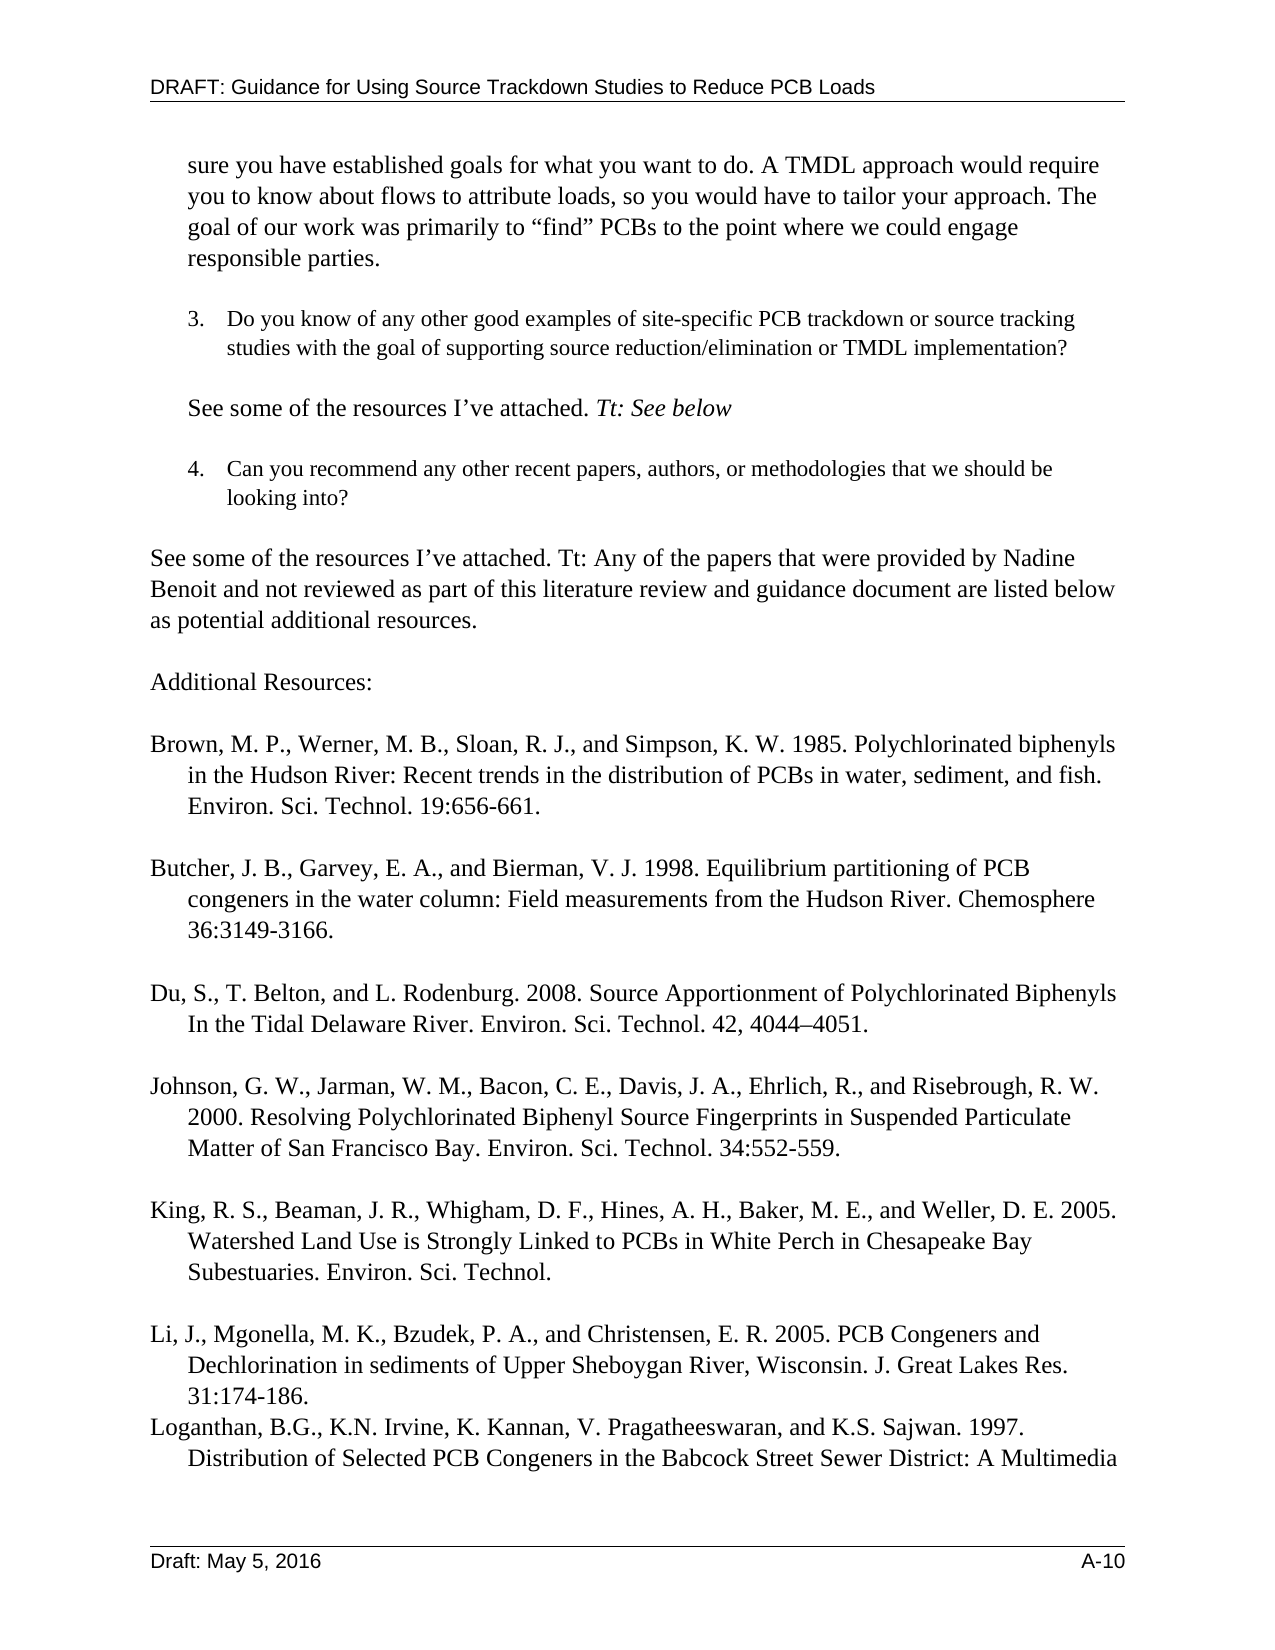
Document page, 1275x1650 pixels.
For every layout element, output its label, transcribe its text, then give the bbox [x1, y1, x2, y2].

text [187, 150, 1125, 272]
text Additional Resources: [150, 667, 1125, 696]
list Do you know of any other good examples of site-specific PCB trackdown or source tracking studies with the goal of supporting source reduction/elimination or TMDL implementation? [187, 305, 1125, 360]
text Li, J., Mgonella, M. K., Bzudek, P. A., and Christensen, E. R. 2005. PCB Congeners and Dechlorination in sediments of Upper Sheboygan River, Wisconsin. J. Great Lakes Res. 31:174-186. [150, 1319, 1125, 1410]
text King, R. S., Beaman, J. R., Whigham, D. F., Hines, A. H., Baker, M. E., and Weller, D. E. 2005. Watershed Land Use is Strongly Linked to PCBs in White Perch in Chesapeake Bay Subestuaries. Environ. Sci. Technol. [150, 1195, 1125, 1286]
list Can you recommend any other recent papers, authors, or methodologies that we should be looking into? [187, 455, 1125, 510]
text See some of the resources I’ve attached. Tt: Any of the papers that were provided by Nadine Benoit and not reviewed as part of this literature review and guidance document are listed below as potential additional resources. [150, 543, 1125, 634]
text See some of the resources I’ve attached. Tt: See below [187, 393, 1125, 422]
text Brown, M. P., Werner, M. B., Sloan, R. J., and Simpson, K. W. 1985. Polychlorinated biphenyls in the Hudson River: Recent trends in the distribution of PCBs in water, sediment, and fish. Environ. Sci. Technol. 19:656-661. [150, 729, 1125, 820]
text Butcher, J. B., Garvey, E. A., and Bierman, V. J. 1998. Equilibrium partitioning of PCB congeners in the water column: Field measurements from the Hudson River. Chemosphere 36:3149-3166. [150, 853, 1125, 944]
text Johnson, G. W., Jarman, W. M., Bacon, C. E., Davis, J. A., Ehrlich, R., and Risebrough, R. W. 2000. Resolving Polychlorinated Biphenyl Source Fingerprints in Suspended Particulate Matter of San Francisco Bay. Environ. Sci. Technol. 34:552-559. [150, 1071, 1125, 1162]
text Du, S., T. Belton, and L. Rodenburg. 2008. Source Apportionment of Polychlorinated Biphenyls In the Tidal Delaware River. Environ. Sci. Technol. 42, 4044–4051. [150, 978, 1125, 1037]
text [150, 1412, 1125, 1472]
